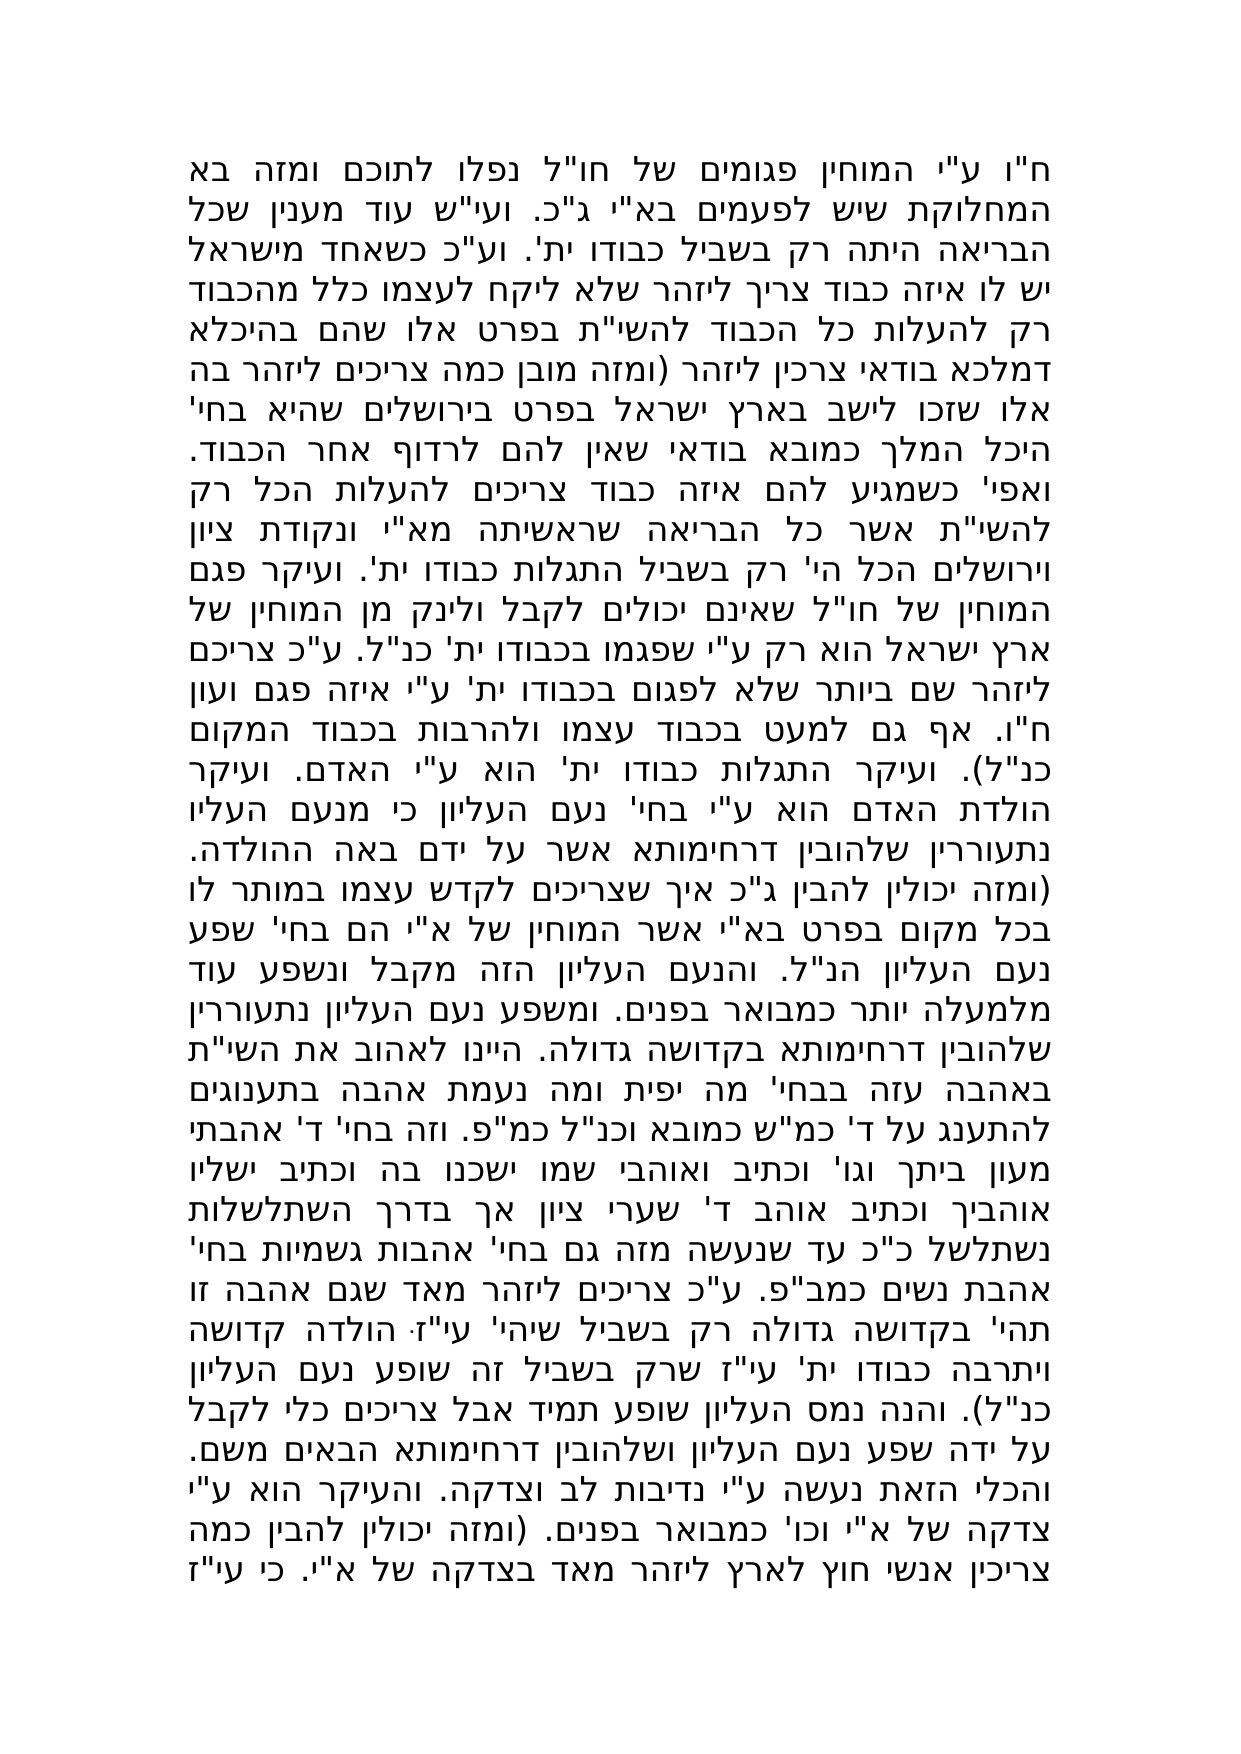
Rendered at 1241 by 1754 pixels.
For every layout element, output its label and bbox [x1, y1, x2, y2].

text [187, 150, 1053, 1590]
